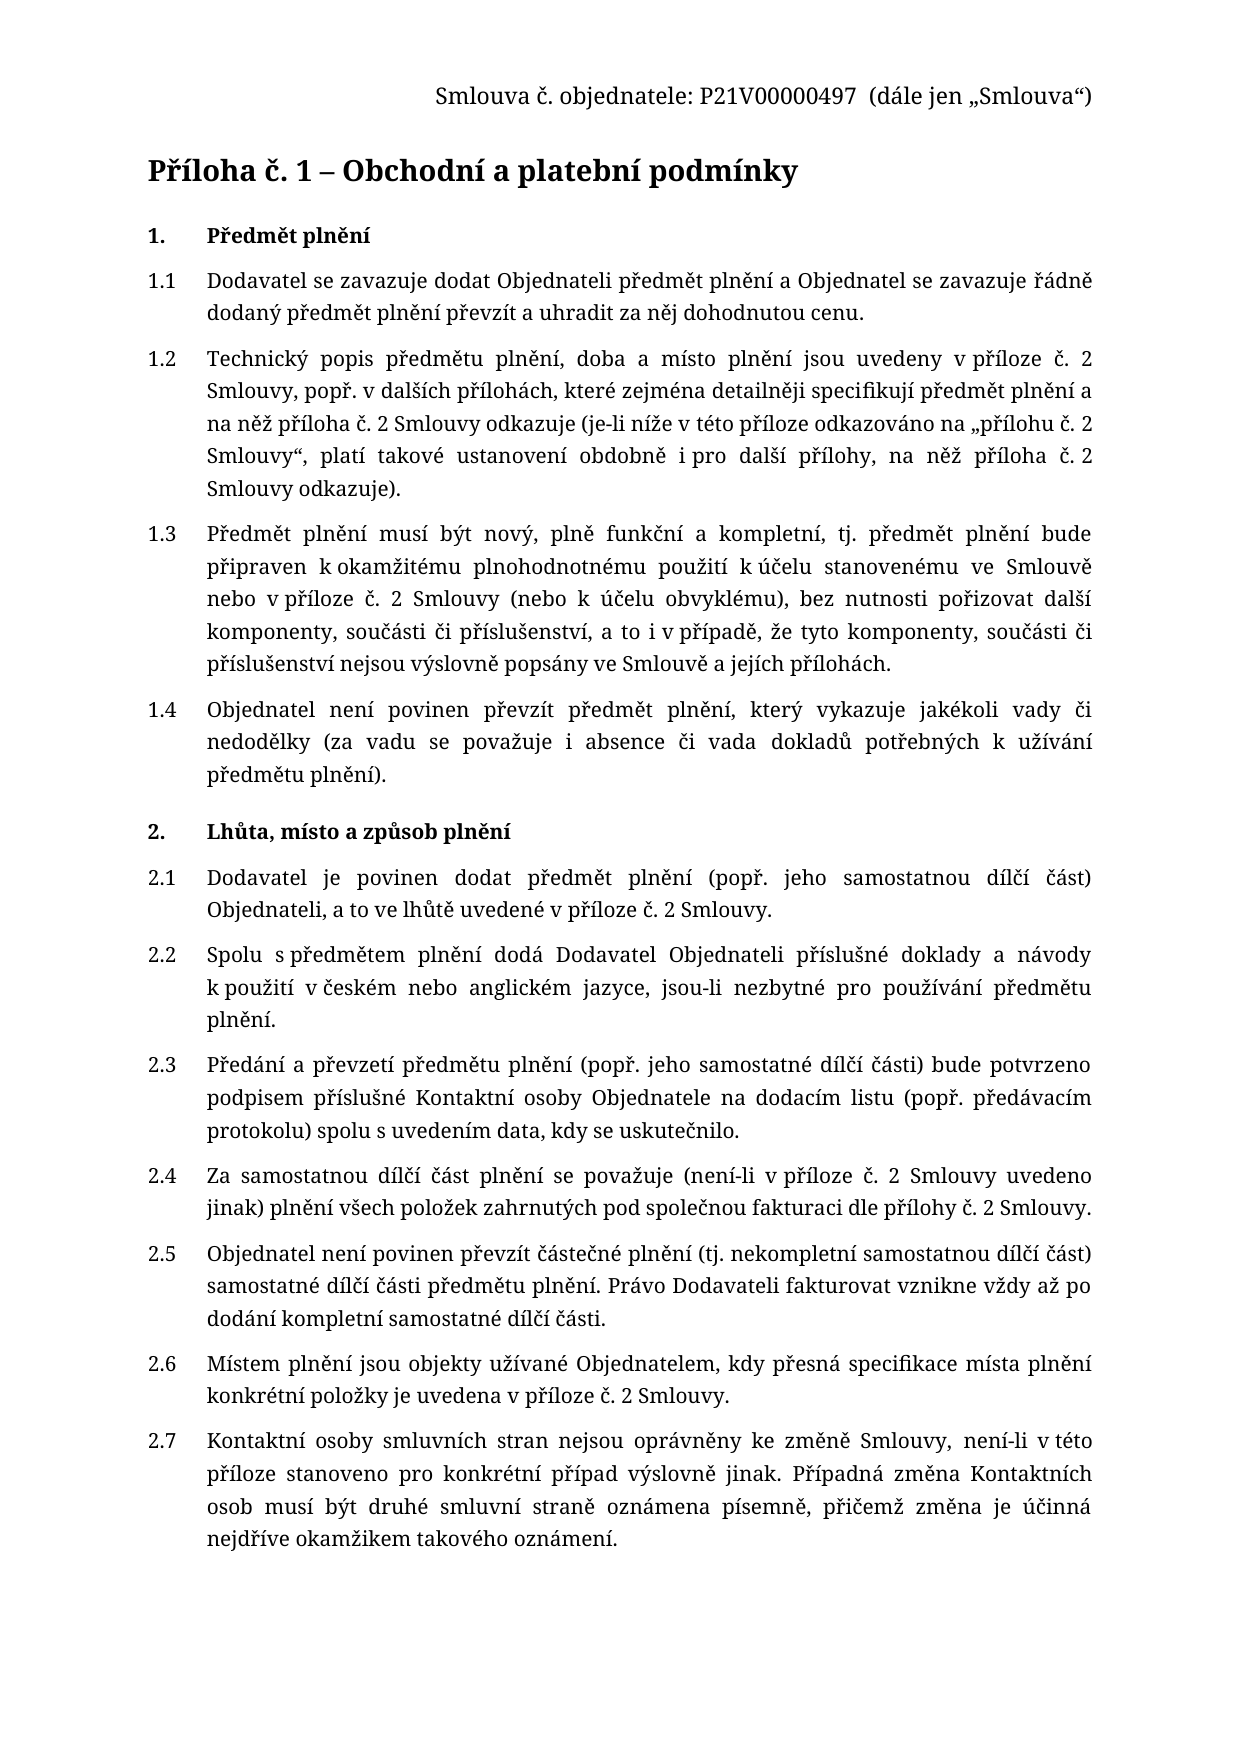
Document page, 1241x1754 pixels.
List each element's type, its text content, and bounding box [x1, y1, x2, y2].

list Dodavatel je povinen dodat předmět plnění (popř. jeho samostatnou dílčí část) Objednateli, a to ve lhůtě uvedené v příloze č. 2 Smlouvy. [148, 863, 1093, 924]
list Za samostatnou dílčí část plnění se považuje (není-li v příloze č. 2 Smlouvy uvedeno jinak) plnění všech položek zahrnutých pod společnou fakturaci dle přílohy č. 2 Smlouvy. [148, 1161, 1093, 1222]
list Spolu s předmětem plnění dodá Dodavatel Objednateli příslušné doklady a návody k použití v českém nebo anglickém jazyce, jsou-li nezbytné pro používání předmětu plnění. [148, 940, 1093, 1034]
list Objednatel není povinen převzít částečné plnění (tj. nekompletní samostatnou dílčí část) samostatné dílčí části předmětu plnění. Právo Dodavateli fakturovat vznikne vždy až po dodání kompletní samostatné dílčí části. [148, 1239, 1093, 1332]
list Technický popis předmětu plnění, doba a místo plnění jsou uvedeny v příloze č. 2 Smlouvy, popř. v dalších přílohách, které zejména detailněji specifikují předmět plnění a na něž příloha č. 2 Smlouvy odkazuje (je-li níže v této příloze odkazováno na „přílohu č. 2 Smlouvy“, platí takové ustanovení obdobně i pro další přílohy, na něž příloha č. 2 Smlouvy odkazuje). [148, 344, 1093, 502]
list Předmět plnění [148, 221, 1093, 249]
list Objednatel není povinen převzít předmět plnění, který vykazuje jakékoli vady či nedodělky (za vadu se považuje i absence či vada dokladů potřebných k užívání předmětu plnění). [148, 695, 1093, 788]
list Lhůta, místo a způsob plnění [148, 817, 1093, 846]
list Kontaktní osoby smluvních stran nejsou oprávněny ke změně Smlouvy, není-li v této příloze stanoveno pro konkrétní případ výslovně jinak. Případná změna Kontaktních osob musí být druhé smluvní straně oznámena písemně, přičemž změna je účinná nejdříve okamžikem takového oznámení. [148, 1427, 1093, 1553]
list Předmět plnění musí být nový, plně funkční a kompletní, tj. předmět plnění bude připraven k okamžitému plnohodnotnému použití k účelu stanovenému ve Smlouvě nebo v příloze č. 2 Smlouvy (nebo k účelu obvyklému), bez nutnosti pořizovat další komponenty, součásti či příslušenství, a to i v případě, že tyto komponenty, součásti či příslušenství nejsou výslovně popsány ve Smlouvě a jejích přílohách. [148, 519, 1093, 678]
list Dodavatel se zavazuje dodat Objednateli předmět plnění a Objednatel se zavazuje řádně dodaný předmět plnění převzít a uhradit za něj dohodnutou cenu. [148, 266, 1093, 327]
list Místem plnění jsou objekty užívané Objednatelem, kdy přesná specifikace místa plnění konkrétní položky je uvedena v příloze č. 2 Smlouvy. [148, 1349, 1093, 1410]
list Předání a převzetí předmětu plnění (popř. jeho samostatné dílčí části) bude potvrzeno podpisem příslušné Kontaktní osoby Objednatele na dodacím listu (popř. předávacím protokolu) spolu s uvedením data, kdy se uskutečnilo. [148, 1051, 1093, 1144]
text Příloha č. 1 – Obchodní a platební podmínky [148, 150, 1093, 190]
